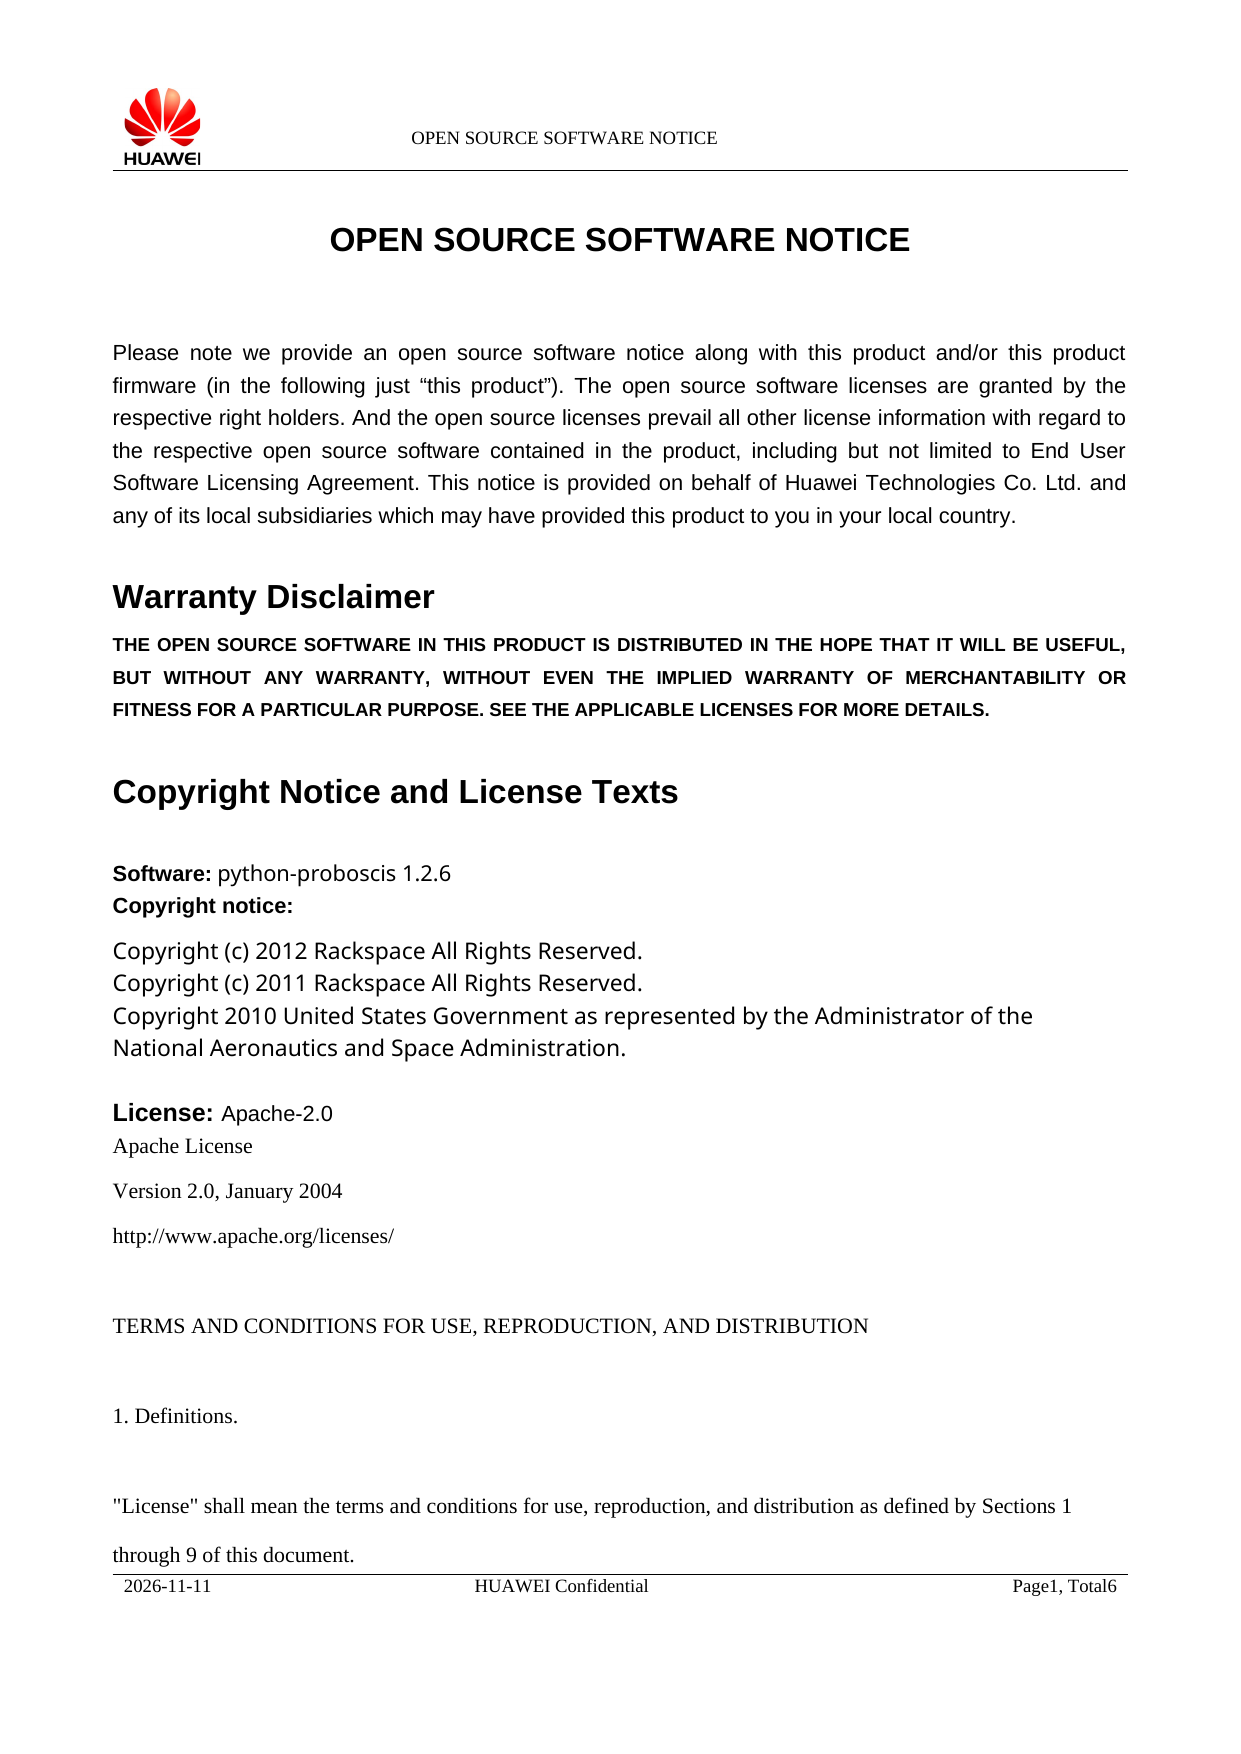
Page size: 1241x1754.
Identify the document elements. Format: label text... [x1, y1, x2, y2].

text Apache License [112, 1129, 1128, 1161]
text OPEN SOURCE SOFTWARE NOTICE [112, 206, 1128, 271]
text Please note we provide an open source software notice along with this product and/or this product firmware (in the following just “this product”). The open source software licenses are granted by the respective right holders. And the open source licenses prevail all other license information with regard to the respective open source software contained in the product, including but not limited to End User Software Licensing Agreement. This notice is provided on behalf of Huawei Technologies Co. Ltd. and any of its local subsidiaries which may have provided this product to you in your local country. [112, 336, 1128, 531]
text TERMS AND CONDITIONS FOR USE, REPRODUCTION, AND DISTRIBUTION [112, 1309, 1128, 1342]
text The open source software in this product is distributed in the hope that it will be useful, but WITHOUT ANY WARRANTY, without even the implied warranty of MERCHANTABILITY or FITNESS FOR A PARTICULAR PURPOSE. See the applicable licenses for more details. [112, 629, 1128, 726]
text Copyright (c) 2012 Rackspace All Rights Reserved. [112, 934, 1128, 966]
title Software: python-proboscis 1.2.6 [112, 856, 1128, 889]
text Copyright 2010 United States Government as represented by the Administrator of the National Aeronautics and Space Administration. [112, 999, 1128, 1064]
text "License" shall mean the terms and conditions for use, reproduction, and distribution as defined by Sections 1 through 9 of this document. [112, 1490, 1128, 1571]
text Warranty Disclaimer [112, 564, 1128, 629]
text 1. Definitions. [112, 1399, 1128, 1432]
picture [124, 88, 201, 165]
text Copyright (c) 2011 Rackspace All Rights Reserved. [112, 966, 1128, 999]
text License: Apache-2.0 [112, 1096, 1128, 1129]
text Version 2.0, January 2004 [112, 1174, 1128, 1207]
text Copyright Notice and License Texts [112, 759, 1128, 824]
text http://www.apache.org/licenses/ [112, 1219, 1128, 1252]
text Copyright notice: [112, 889, 1128, 921]
